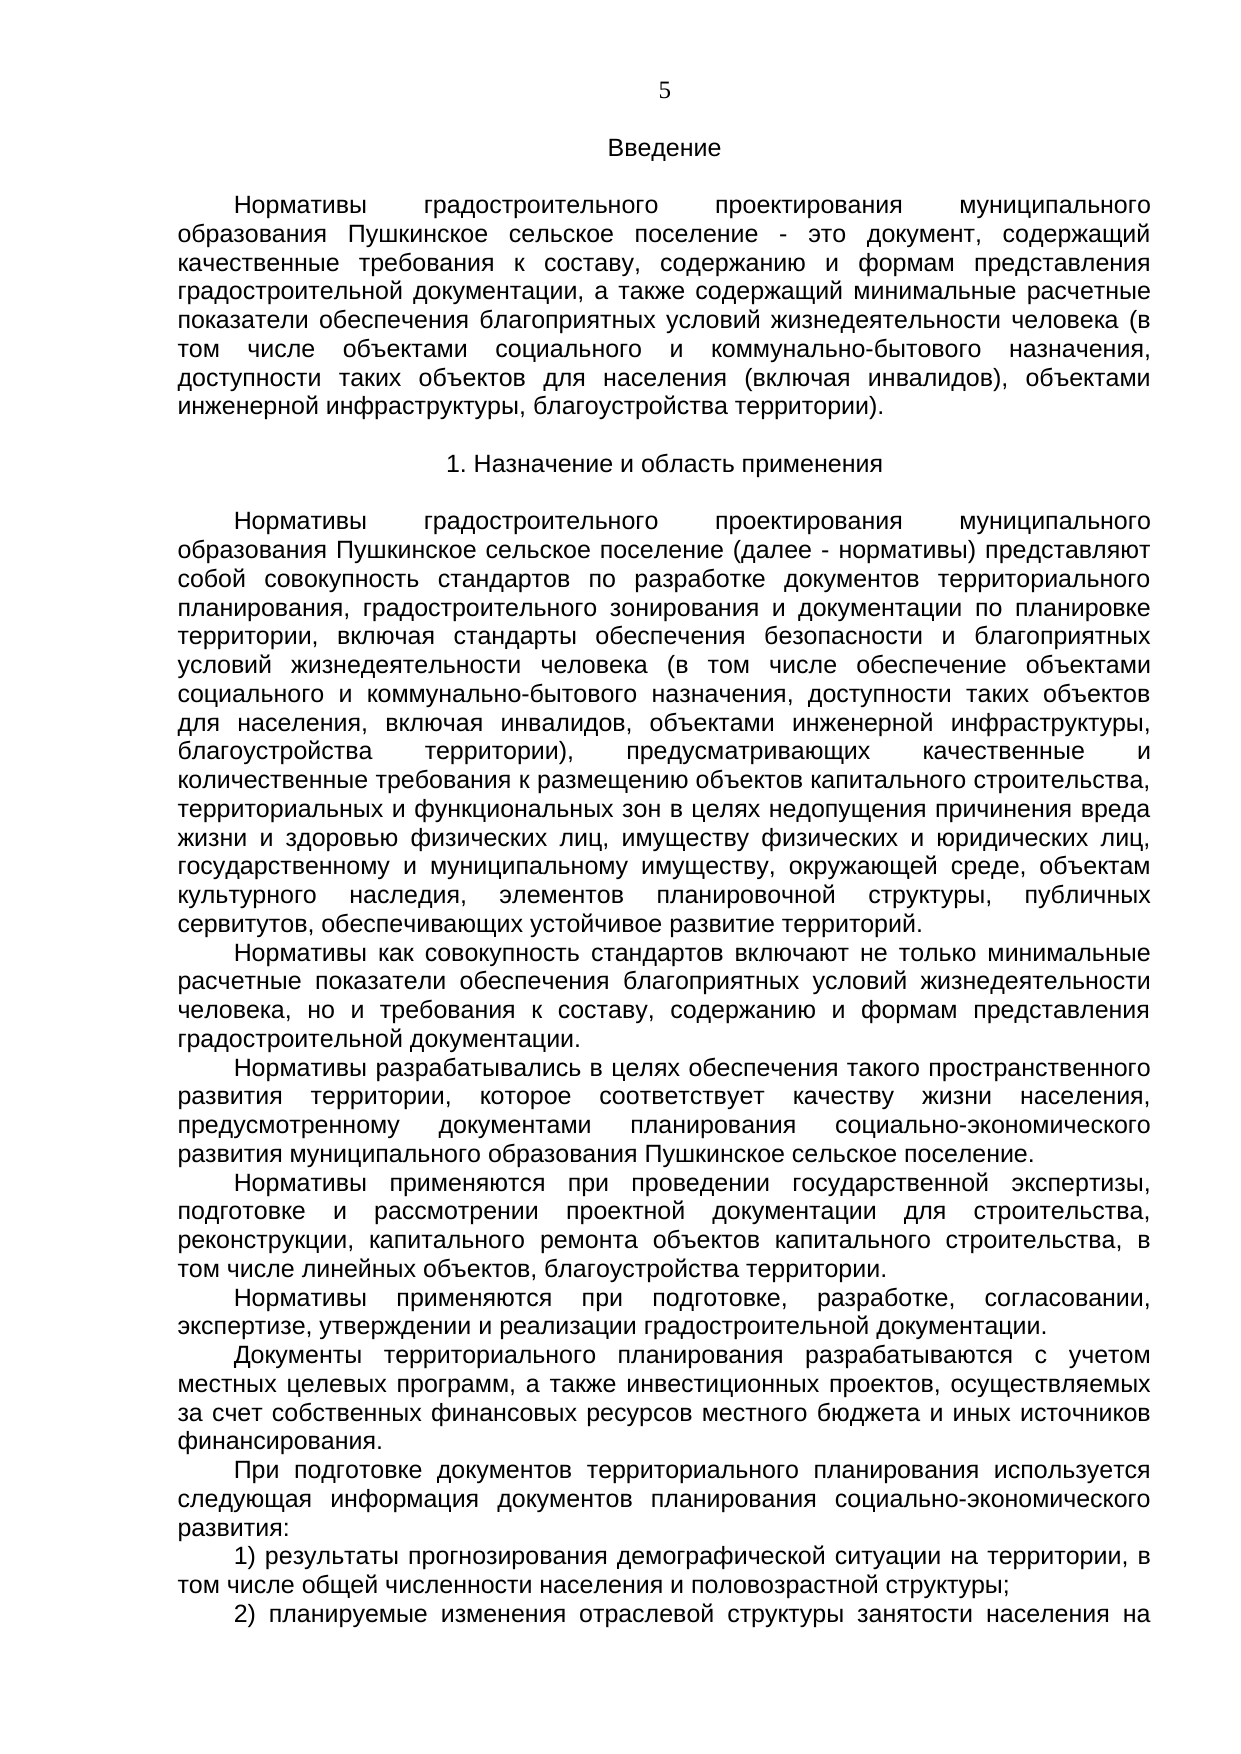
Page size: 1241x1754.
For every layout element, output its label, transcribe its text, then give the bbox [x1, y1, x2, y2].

text Введение [177, 132, 1152, 161]
text 1. Назначение и область применения [177, 449, 1152, 477]
text Документы территориального планирования разрабатываются с учетом местных целевых программ, а также инвестиционных проектов, осуществляемых за счет собственных финансовых ресурсов местного бюджета и иных источников финансирования. [177, 1340, 1152, 1455]
text Нормативы применяются при проведении государственной экспертизы, подготовке и рассмотрении проектной документации для строительства, реконструкции, капитального ремонта объектов капитального строительства, в том числе линейных объектов, благоустройства территории. [177, 1167, 1152, 1282]
text Нормативы как совокупность стандартов включают не только минимальные расчетные показатели обеспечения благоприятных условий жизнедеятельности человека, но и требования к составу, содержанию и формам представления градостроительной документации. [177, 937, 1152, 1052]
text Нормативы применяются при подготовке, разработке, согласовании, экспертизе, утверждении и реализации градостроительной документации. [177, 1282, 1152, 1340]
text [177, 1599, 1152, 1627]
text Нормативы градостроительного проектирования муниципального образования Пушкинское сельское поселение - это документ, содержащий качественные требования к составу, содержанию и формам представления градостроительной документации, а также содержащий минимальные расчетные показатели обеспечения благоприятных условий жизнедеятельности человека (в том числе объектами социального и коммунально-бытового назначения, доступности таких объектов для населения (включая инвалидов), объектами инженерной инфраструктуры, благоустройства территории). [177, 190, 1152, 420]
text 1) результаты прогнозирования демографической ситуации на территории, в том числе общей численности населения и половозрастной структуры; [177, 1541, 1152, 1599]
text Нормативы разрабатывались в целях обеспечения такого пространственного развития территории, которое соответствует качеству жизни населения, предусмотренному документами планирования социально-экономического развития муниципального образования Пушкинское сельское поселение. [177, 1052, 1152, 1167]
text Нормативы градостроительного проектирования муниципального образования Пушкинское сельское поселение (далее - нормативы) представляют собой совокупность стандартов по разработке документов территориального планирования, градостроительного зонирования и документации по планировке территории, включая стандарты обеспечения безопасности и благоприятных условий жизнедеятельности человека (в том числе обеспечение объектами социального и коммунально-бытового назначения, доступности таких объектов для населения, включая инвалидов, объектами инженерной инфраструктуры, благоустройства территории), предусматривающих качественные и количественные требования к размещению объектов капитального строительства, территориальных и функциональных зон в целях недопущения причинения вреда жизни и здоровью физических лиц, имуществу физических и юридических лиц, государственному и муниципальному имуществу, окружающей среде, объектам культурного наследия, элементов планировочной структуры, публичных сервитутов, обеспечивающих устойчивое развитие территорий. [177, 506, 1152, 937]
text При подготовке документов территориального планирования используется следующая информация документов планирования социально-экономического развития: [177, 1455, 1152, 1541]
